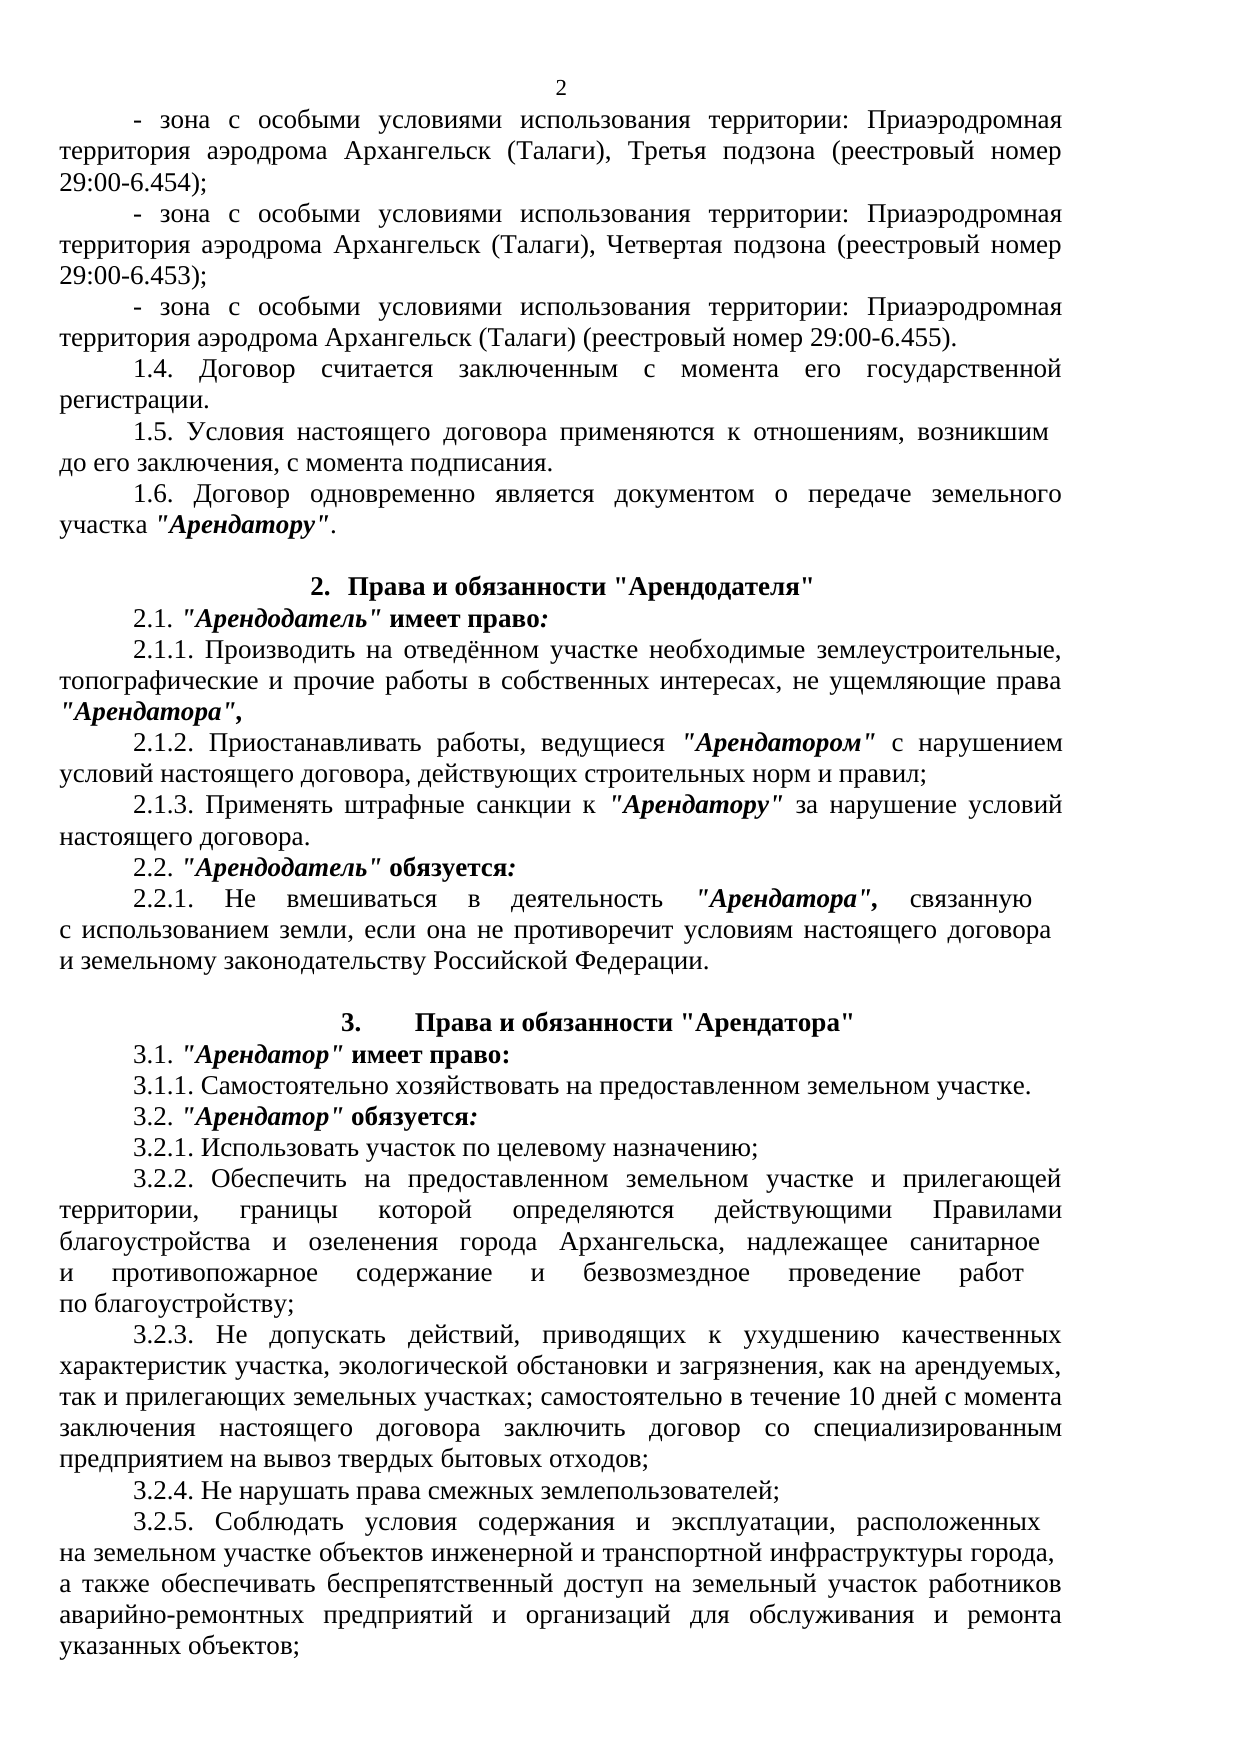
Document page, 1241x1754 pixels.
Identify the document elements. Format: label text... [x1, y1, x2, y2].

text 3.2.3. Не допускать действий, приводящих к ухудшению качественных характеристик участка, экологической обстановки и загрязнения, как на арендуемых, так и прилегающих земельных участках; самостоятельно в течение 10 дней с момента заключения настоящего договора заключить договор со специализированным предприятием на вывоз твердых бытовых отходов; [59, 1318, 1063, 1474]
text 2.2. "Арендодатель" обязуется: [59, 851, 1063, 882]
text 2.1.1. Производить на отведённом участке необходимые землеустроительные, топографические и прочие работы в собственных интересах, не ущемляющие права "Арендатора", [59, 633, 1063, 726]
text 2.1.3. Применять штрафные санкции к "Арендатору" за нарушение условий настоящего договора. [59, 788, 1063, 851]
text 1.5. Условия настоящего договора применяются к отношениям, возникшим до его заключения, с момента подписания. [59, 415, 1063, 477]
text - зона с особыми условиями использования территории: Приаэродромная территория аэродрома Архангельск (Талаги), Третья подзона (реестровый номер 29:00-6.454); [59, 103, 1063, 197]
text 3.1.1. Самостоятельно хозяйствовать на предоставленном земельном участке. [59, 1069, 1063, 1100]
text 2.2.1. Не вмешиваться в деятельность "Арендатора", связанную с использованием земли, если она не противоречит условиям настоящего договора и земельному законодательству Российской Федерации. [59, 882, 1063, 975]
text 3.2.1. Использовать участок по целевому назначению; [59, 1131, 1063, 1162]
list Права и обязанности "Арендодателя" [310, 571, 1063, 602]
text 1.4. Договор считается заключенным с момента его государственной регистрации. [59, 352, 1063, 415]
list Права и обязанности "Арендатора" [59, 1007, 1063, 1038]
text - зона с особыми условиями использования территории: Приаэродромная территория аэродрома Архангельск (Талаги), Четвертая подзона (реестровый номер 29:00-6.453); [59, 197, 1063, 290]
text 3.2.4. Не нарушать права смежных землепользователей; [59, 1474, 1063, 1505]
text 3.2.2. Обеспечить на предоставленном земельном участке и прилегающей территории, границы которой определяются действующими Правилами благоустройства и озеленения города Архангельска, надлежащее санитарное и противопожарное содержание и безвозмездное проведение работ по благоустройству; [59, 1162, 1063, 1318]
text 3.2.5. Соблюдать условия содержания и эксплуатации, расположенных на земельном участке объектов инженерной и транспортной инфраструктуры города, а также обеспечивать беспрепятственный доступ на земельный участок работников аварийно-ремонтных предприятий и организаций для обслуживания и ремонта указанных объектов; [59, 1505, 1063, 1661]
text 3.1. "Арендатор" имеет право: [59, 1038, 1063, 1069]
text 2.1.2. Приостанавливать работы, ведущиеся "Арендатором" с нарушением условий настоящего договора, действующих строительных норм и правил; [59, 726, 1063, 788]
text 1.6. Договор одновременно является документом о передаче земельного участка "Арендатору". [59, 477, 1063, 539]
text 2.1. "Арендодатель" имеет право: [59, 602, 1063, 633]
text - зона с особыми условиями использования территории: Приаэродромная территория аэродрома Архангельск (Талаги) (реестровый номер 29:00-6.455). [59, 290, 1063, 352]
text 3.2. "Арендатор" обязуется: [59, 1100, 1063, 1131]
